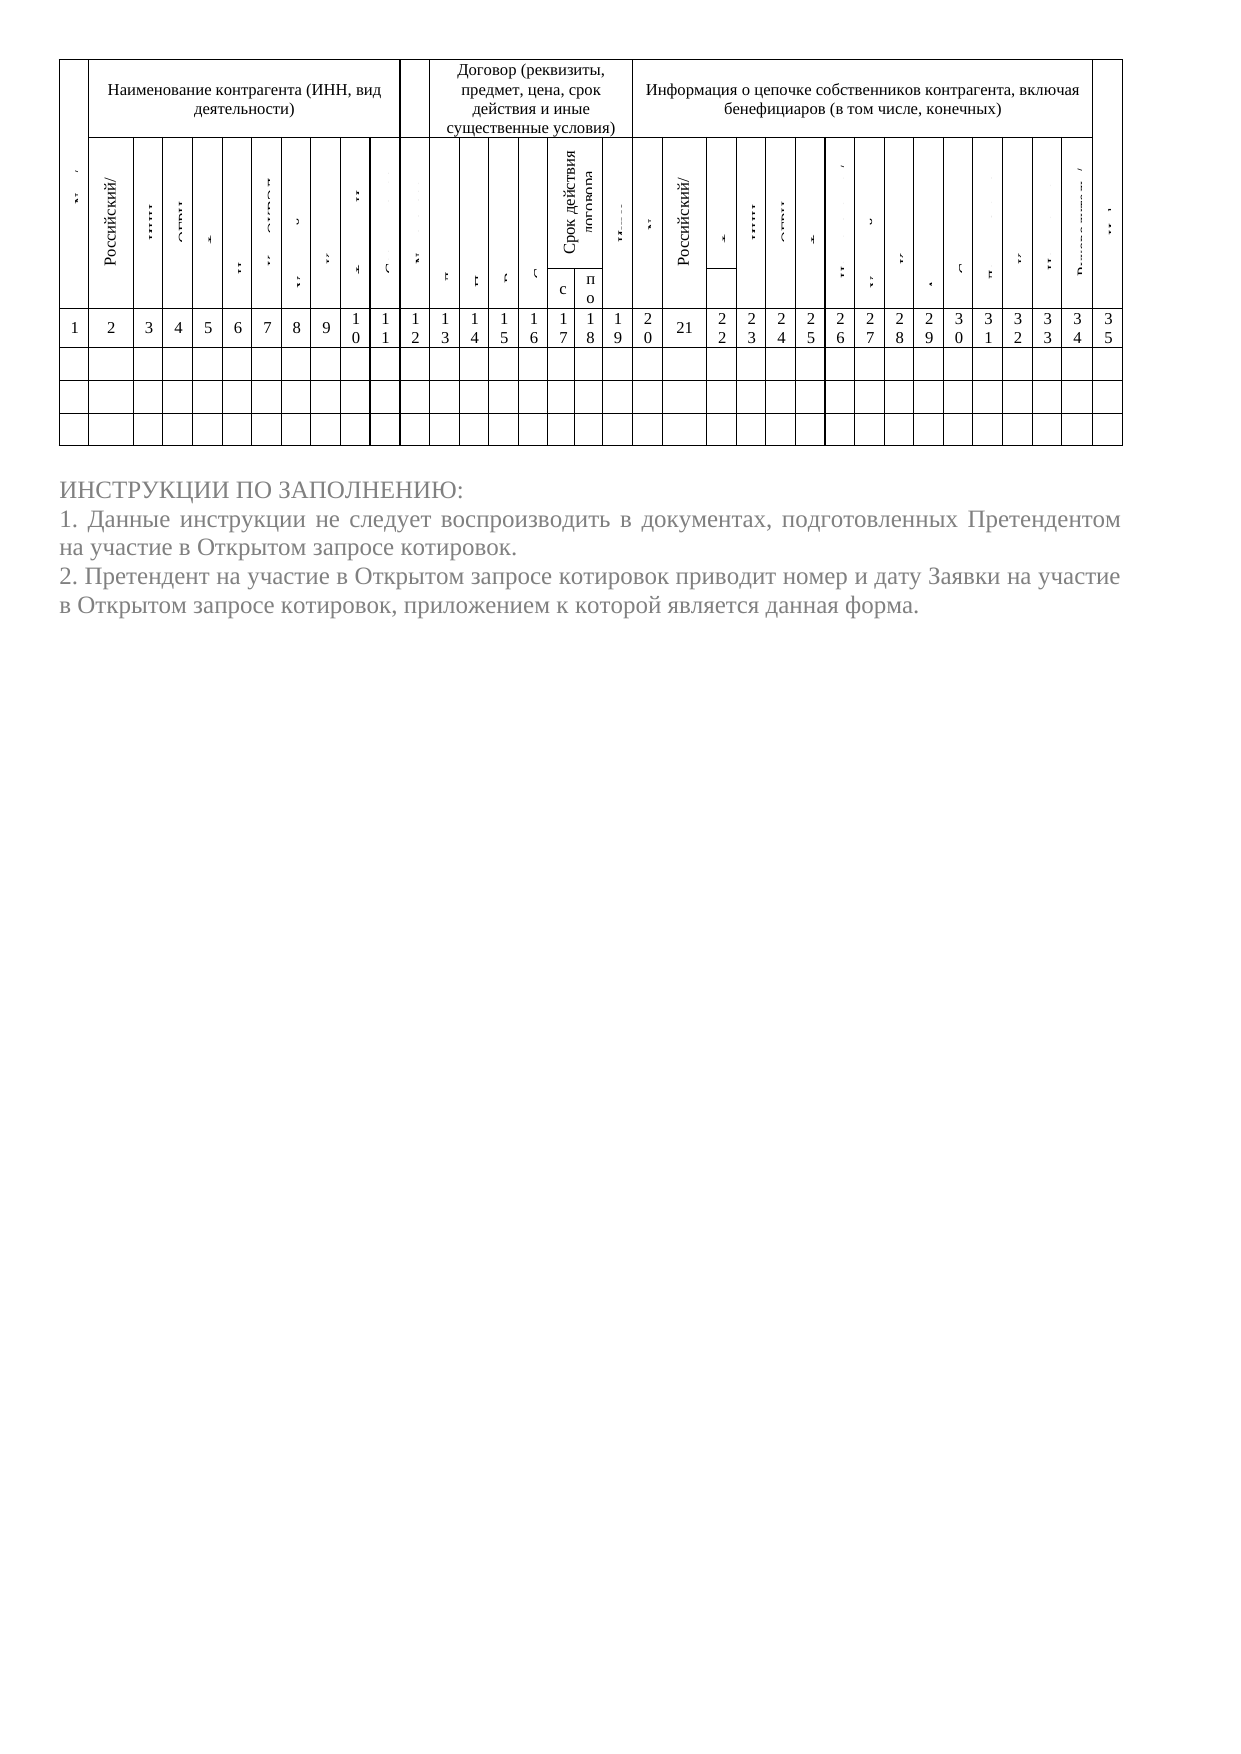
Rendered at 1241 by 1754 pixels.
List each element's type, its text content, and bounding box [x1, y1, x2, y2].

table_cell [193, 381, 222, 412]
table_cell [663, 414, 706, 445]
text ИНСТРУКЦИИ ПО ЗАПОЛНЕНИЮ: [59, 475, 1122, 504]
table_cell [1093, 414, 1122, 445]
table_cell Наименование / ФИО [826, 138, 854, 307]
text 2. Претендент на участие в Открытом запросе котировок приводит номер и дату Заявки на участие в Открытом запросе котировок, приложением к которой является данная форма. [59, 561, 1122, 619]
table_cell 15 [489, 309, 518, 347]
table_cell Уставный капитал (тыс. руб.) [282, 138, 310, 307]
table_cell [855, 348, 884, 379]
table_cell 34 [1062, 309, 1092, 347]
table_cell № [633, 138, 662, 307]
table_cell Номинальная стоимость акций(для акционерных обществ) (руб.) [1033, 138, 1061, 307]
table_cell [401, 414, 429, 445]
table_cell [603, 414, 632, 445]
table_cell [548, 348, 574, 379]
table_cell Форма собственности [796, 138, 824, 307]
table_cell [973, 414, 1002, 445]
table_cell [89, 348, 133, 379]
table_cell 29 [914, 309, 943, 347]
table_cell Количество акций(для акционерных обществ) [1003, 138, 1032, 307]
table_cell [282, 348, 310, 379]
table_cell Иные существенные условия [603, 138, 632, 307]
table_cell [1062, 348, 1092, 379]
table_cell [855, 381, 884, 412]
table_cell Информация о цепочке собственников контрагента, включая бенефициаров (в том числе, конечных) [633, 60, 1092, 137]
table_cell 4 [163, 309, 192, 347]
table_cell [826, 381, 854, 412]
table_cell [430, 348, 459, 379]
table_cell [973, 348, 1002, 379]
table_cell [489, 348, 518, 379]
table_cell Дата заключения договора [430, 138, 459, 307]
table_cell [707, 269, 736, 307]
table_cell 25 [796, 309, 824, 347]
table_cell [575, 348, 602, 379]
table_cell [707, 348, 736, 379]
table_cell [1003, 414, 1032, 445]
table_cell [430, 414, 459, 445]
table_cell 5 [193, 309, 222, 347]
table_cell [60, 381, 88, 412]
table_cell с [548, 269, 574, 307]
table_cell [914, 348, 943, 379]
table_cell [633, 414, 662, 445]
table_cell [603, 348, 632, 379]
table_cell 7 [252, 309, 281, 347]
table_cell [1033, 348, 1061, 379]
table_cell [311, 414, 340, 445]
table_cell № п/п [60, 60, 88, 307]
table_cell [89, 414, 133, 445]
table_cell [134, 381, 162, 412]
table_cell 8 [282, 309, 310, 347]
table_cell [973, 381, 1002, 412]
table_cell [885, 381, 913, 412]
table_cell [548, 381, 574, 412]
table_cell Договор (реквизиты, предмет, цена, срок действия и иные существенные условия) [430, 60, 632, 137]
table_cell [1062, 414, 1092, 445]
table_cell [707, 414, 736, 445]
table_cell [766, 414, 795, 445]
table_cell [855, 414, 884, 445]
table_cell Наименование [223, 138, 251, 307]
table_cell [548, 414, 574, 445]
table_cell [193, 348, 222, 379]
table_cell ОГРН [766, 138, 795, 307]
table_cell [252, 414, 281, 445]
table_cell 3 [134, 309, 162, 347]
table_cell 1 [60, 309, 88, 347]
table_cell 23 [737, 309, 765, 347]
table_cell [796, 381, 824, 412]
table_cell [796, 414, 824, 445]
table_cell 28 [885, 309, 913, 347]
table_cell [311, 348, 340, 379]
table_cell 21 [663, 309, 706, 347]
table_cell ОГРН [163, 138, 192, 307]
table_cell [885, 414, 913, 445]
table_cell [371, 381, 399, 412]
table_cell [401, 348, 429, 379]
table_cell Информация о подтверждающих документах (наименование, реквизиты и т.д.) [1093, 60, 1122, 307]
table_cell 24 [766, 309, 795, 347]
table_cell Российский/ Иностранный [89, 138, 133, 307]
table_cell [134, 414, 162, 445]
table_cell [489, 414, 518, 445]
table_cell [341, 414, 369, 445]
table_cell 17 [548, 309, 574, 347]
table_cell [430, 381, 459, 412]
table_cell Предмет договора [460, 138, 488, 307]
table_cell 10 [341, 309, 369, 347]
table_cell [737, 348, 765, 379]
table_cell по [575, 269, 602, 307]
table_cell [944, 381, 972, 412]
table_cell Форма собственности [193, 138, 222, 307]
table_cell [826, 348, 854, 379]
table_cell [766, 381, 795, 412]
table_cell Физическое лицо/Юридическое лицо [707, 138, 736, 268]
table_cell Валюта договора [489, 138, 518, 307]
table_cell [60, 348, 88, 379]
table_cell Российский/ Иностранный [663, 138, 706, 307]
table_cell [371, 414, 399, 445]
table_cell [707, 381, 736, 412]
table_cell Доля в уставном капитале [973, 138, 1002, 307]
table_cell [796, 348, 824, 379]
table_cell [603, 381, 632, 412]
table_cell [193, 414, 222, 445]
table_cell [460, 348, 488, 379]
table_cell ИНН [134, 138, 162, 307]
table_cell [663, 348, 706, 379]
table_cell [163, 414, 192, 445]
table_cell Уставный капитал (тыс. руб.) [855, 138, 884, 307]
table_cell [401, 381, 429, 412]
table_cell 14 [460, 309, 488, 347]
text 1. Данные инструкции не следует воспроизводить в документах, подготовленных Претендентом на участие в Открытом запросе котировок. [59, 504, 1122, 561]
table_cell Срок действия договора [548, 138, 602, 268]
table_cell [341, 381, 369, 412]
table_cell 22 [707, 309, 736, 347]
table_cell [633, 381, 662, 412]
table_cell [1093, 381, 1122, 412]
table_cell [282, 381, 310, 412]
table_cell [489, 381, 518, 412]
table_cell [575, 414, 602, 445]
table_cell [1062, 381, 1092, 412]
table_cell 26 [826, 309, 854, 347]
table_cell 31 [973, 309, 1002, 347]
table_cell [519, 414, 547, 445]
table_cell [341, 348, 369, 379]
table_cell Количество эмитированных акций(для акционерных обществ) [311, 138, 340, 307]
table_cell № договора [401, 138, 429, 307]
table_cell [252, 348, 281, 379]
table_cell Код ОКВЭД [252, 138, 281, 307]
table_cell [519, 381, 547, 412]
table_cell [914, 414, 943, 445]
table_cell 18 [575, 309, 602, 347]
table_cell [663, 381, 706, 412]
table_cell [1033, 414, 1061, 445]
table_cell [885, 348, 913, 379]
table_cell 9 [311, 309, 340, 347]
table_cell [460, 414, 488, 445]
table_cell [633, 348, 662, 379]
table_cell [163, 381, 192, 412]
table_cell [575, 381, 602, 412]
table_cell [163, 348, 192, 379]
table_cell 20 [633, 309, 662, 347]
table_cell [766, 348, 795, 379]
table_cell [89, 381, 133, 412]
table_cell [944, 348, 972, 379]
table_cell [737, 381, 765, 412]
table_cell 35 [1093, 309, 1122, 347]
table_cell [223, 348, 251, 379]
table_cell [460, 381, 488, 412]
table_cell [60, 414, 88, 445]
table_cell ИНН [737, 138, 765, 307]
table_cell 16 [519, 309, 547, 347]
table_cell [1093, 348, 1122, 379]
table_cell Количество эмитированных акций(для акционерных обществ) [885, 138, 913, 307]
table_cell Адрес регистрации [914, 138, 943, 307]
table_cell 12 [401, 309, 429, 347]
table_cell [311, 381, 340, 412]
table_cell [252, 381, 281, 412]
table_cell 27 [855, 309, 884, 347]
table_cell [223, 381, 251, 412]
table_cell [1003, 348, 1032, 379]
table_cell 30 [944, 309, 972, 347]
table_cell 33 [1033, 309, 1061, 347]
table_cell Наименование контрагента (ИНН, вид деятельности) [89, 60, 399, 137]
table_cell [134, 348, 162, 379]
table_cell 32 [1003, 309, 1032, 347]
table_cell 11 [371, 309, 399, 347]
table_cell Фамилия, Имя, Отчество руководителя [341, 138, 369, 307]
table_cell [282, 414, 310, 445]
table_cell [1003, 381, 1032, 412]
table_cell [944, 414, 972, 445]
table_cell [401, 60, 429, 137]
table_cell [371, 348, 399, 379]
table_cell 13 [430, 309, 459, 347]
table_cell Руководитель / участник / акционер / бенефициар [1062, 138, 1092, 307]
table_cell Серия и номер документа, удостоверяющего личность руководителя [371, 138, 399, 307]
table_cell [1033, 381, 1061, 412]
table_cell 19 [603, 309, 632, 347]
table_cell [519, 348, 547, 379]
table_cell [826, 414, 854, 445]
table_cell 6 [223, 309, 251, 347]
table_cell [914, 381, 943, 412]
table_cell [737, 414, 765, 445]
table_cell Сумма в валюте договора [519, 138, 547, 307]
table_cell [223, 414, 251, 445]
table_cell 2 [89, 309, 133, 347]
